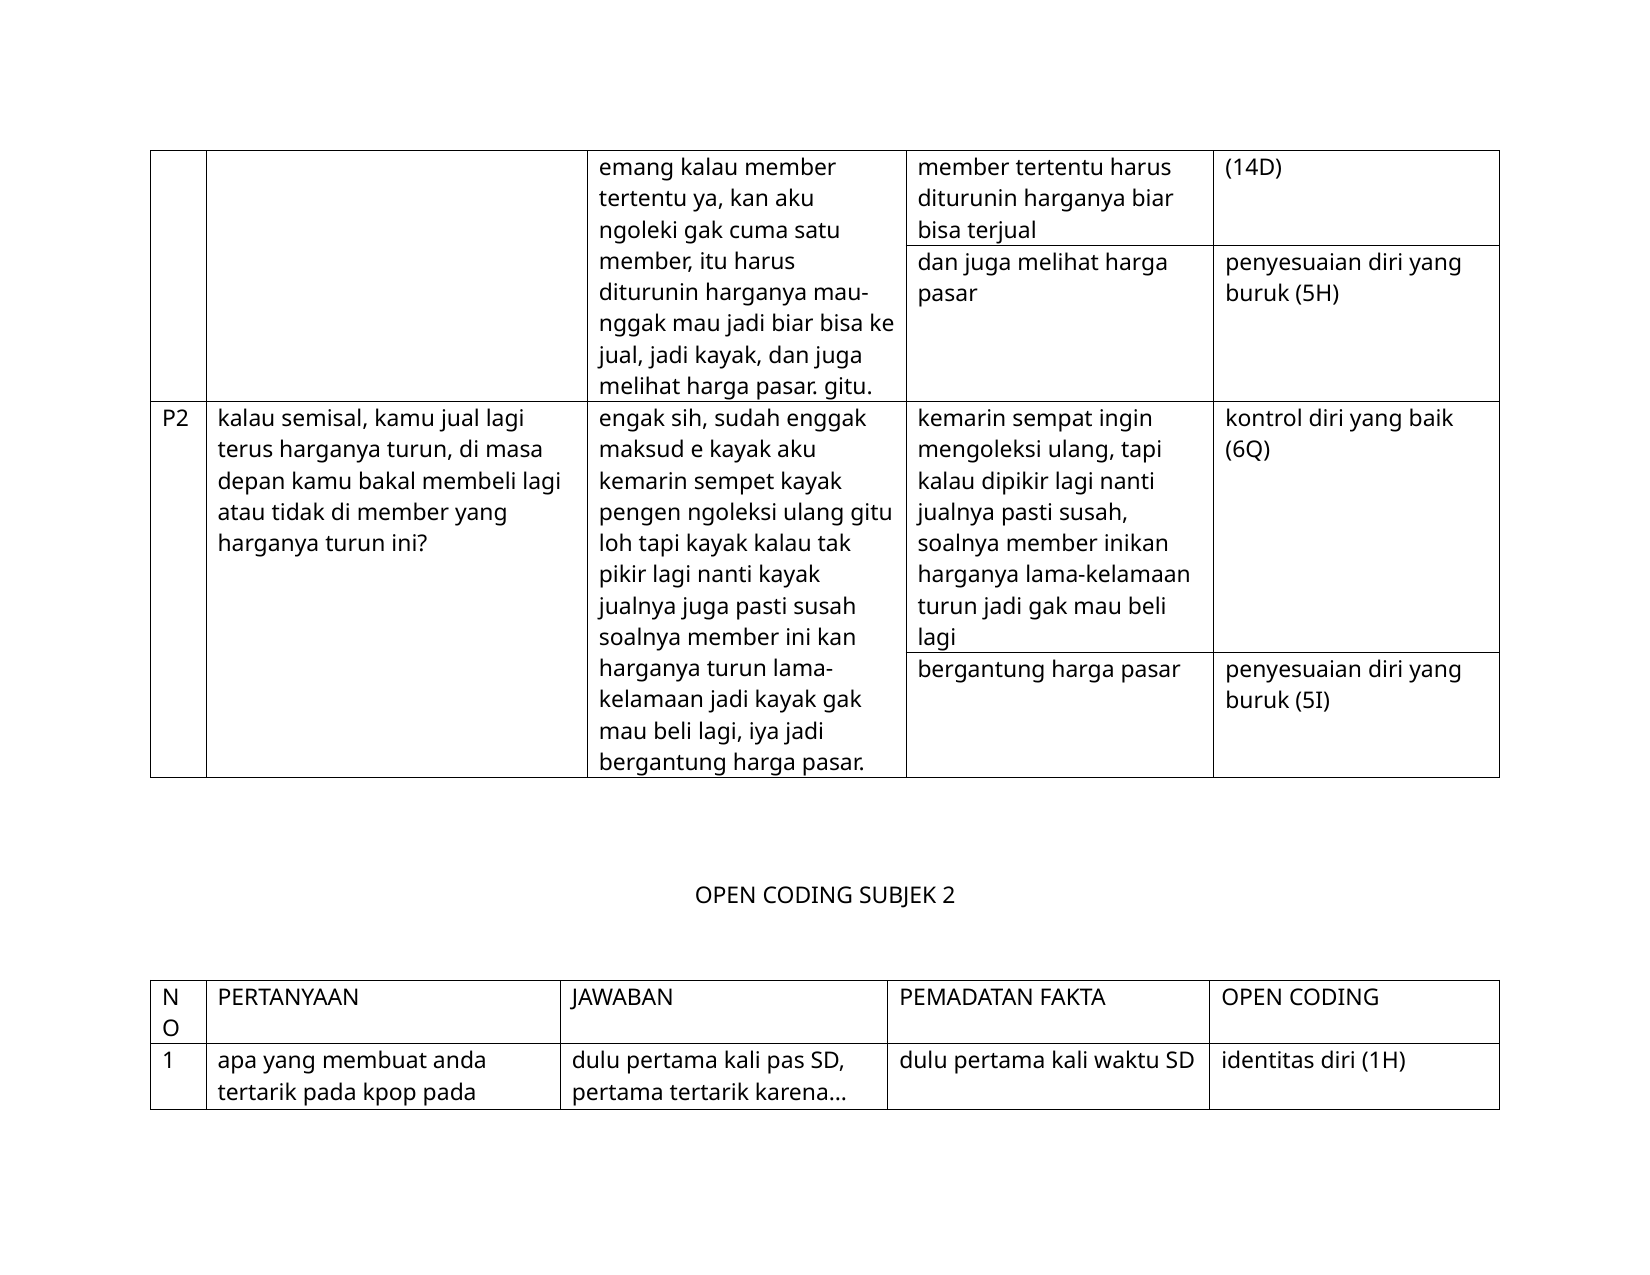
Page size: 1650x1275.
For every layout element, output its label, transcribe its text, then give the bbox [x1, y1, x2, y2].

table_cell identitas diri (1H) [1210, 1044, 1499, 1109]
table_cell dulu pertama kali waktu SD [888, 1044, 1209, 1109]
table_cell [207, 1044, 560, 1109]
table_cell P2 [151, 402, 206, 777]
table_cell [1214, 151, 1499, 245]
text OPEN CODING SUBJEK 2 [150, 879, 1500, 910]
table_header PERTANYAAN [207, 981, 560, 1043]
table_header OPEN CODING [1210, 981, 1499, 1043]
table_cell penyesuaian diri yang buruk (5H) [1214, 246, 1499, 401]
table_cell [561, 1044, 887, 1109]
table_header NO [151, 981, 206, 1043]
table_header JAWABAN [561, 981, 887, 1043]
table_cell kontrol diri yang baik (6Q) [1214, 402, 1499, 652]
table_cell bergantung harga pasar [907, 653, 1213, 777]
table_header PEMADATAN FAKTA [888, 981, 1209, 1043]
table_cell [907, 151, 1213, 245]
table_cell penyesuaian diri yang buruk (5I) [1214, 653, 1499, 777]
table_cell kemarin sempat ingin mengoleksi ulang, tapi kalau dipikir lagi nanti jualnya pasti susah, soalnya member inikan harganya lama-kelamaan turun jadi gak mau beli lagi [907, 402, 1213, 652]
table_cell dan juga melihat harga pasar [907, 246, 1213, 401]
table_cell kalau semisal, kamu jual lagi terus harganya turun, di masa depan kamu bakal membeli lagi atau tidak di member yang harganya turun ini? [207, 402, 587, 777]
table_cell 1 [151, 1044, 206, 1109]
table_cell engak sih, sudah enggak maksud e kayak aku kemarin sempet kayak pengen ngoleksi ulang gitu loh tapi kayak kalau tak pikir lagi nanti kayak jualnya juga pasti susah soalnya member ini kan harganya turun lama-kelamaan jadi kayak gak mau beli lagi, iya jadi bergantung harga pasar. [588, 402, 906, 777]
